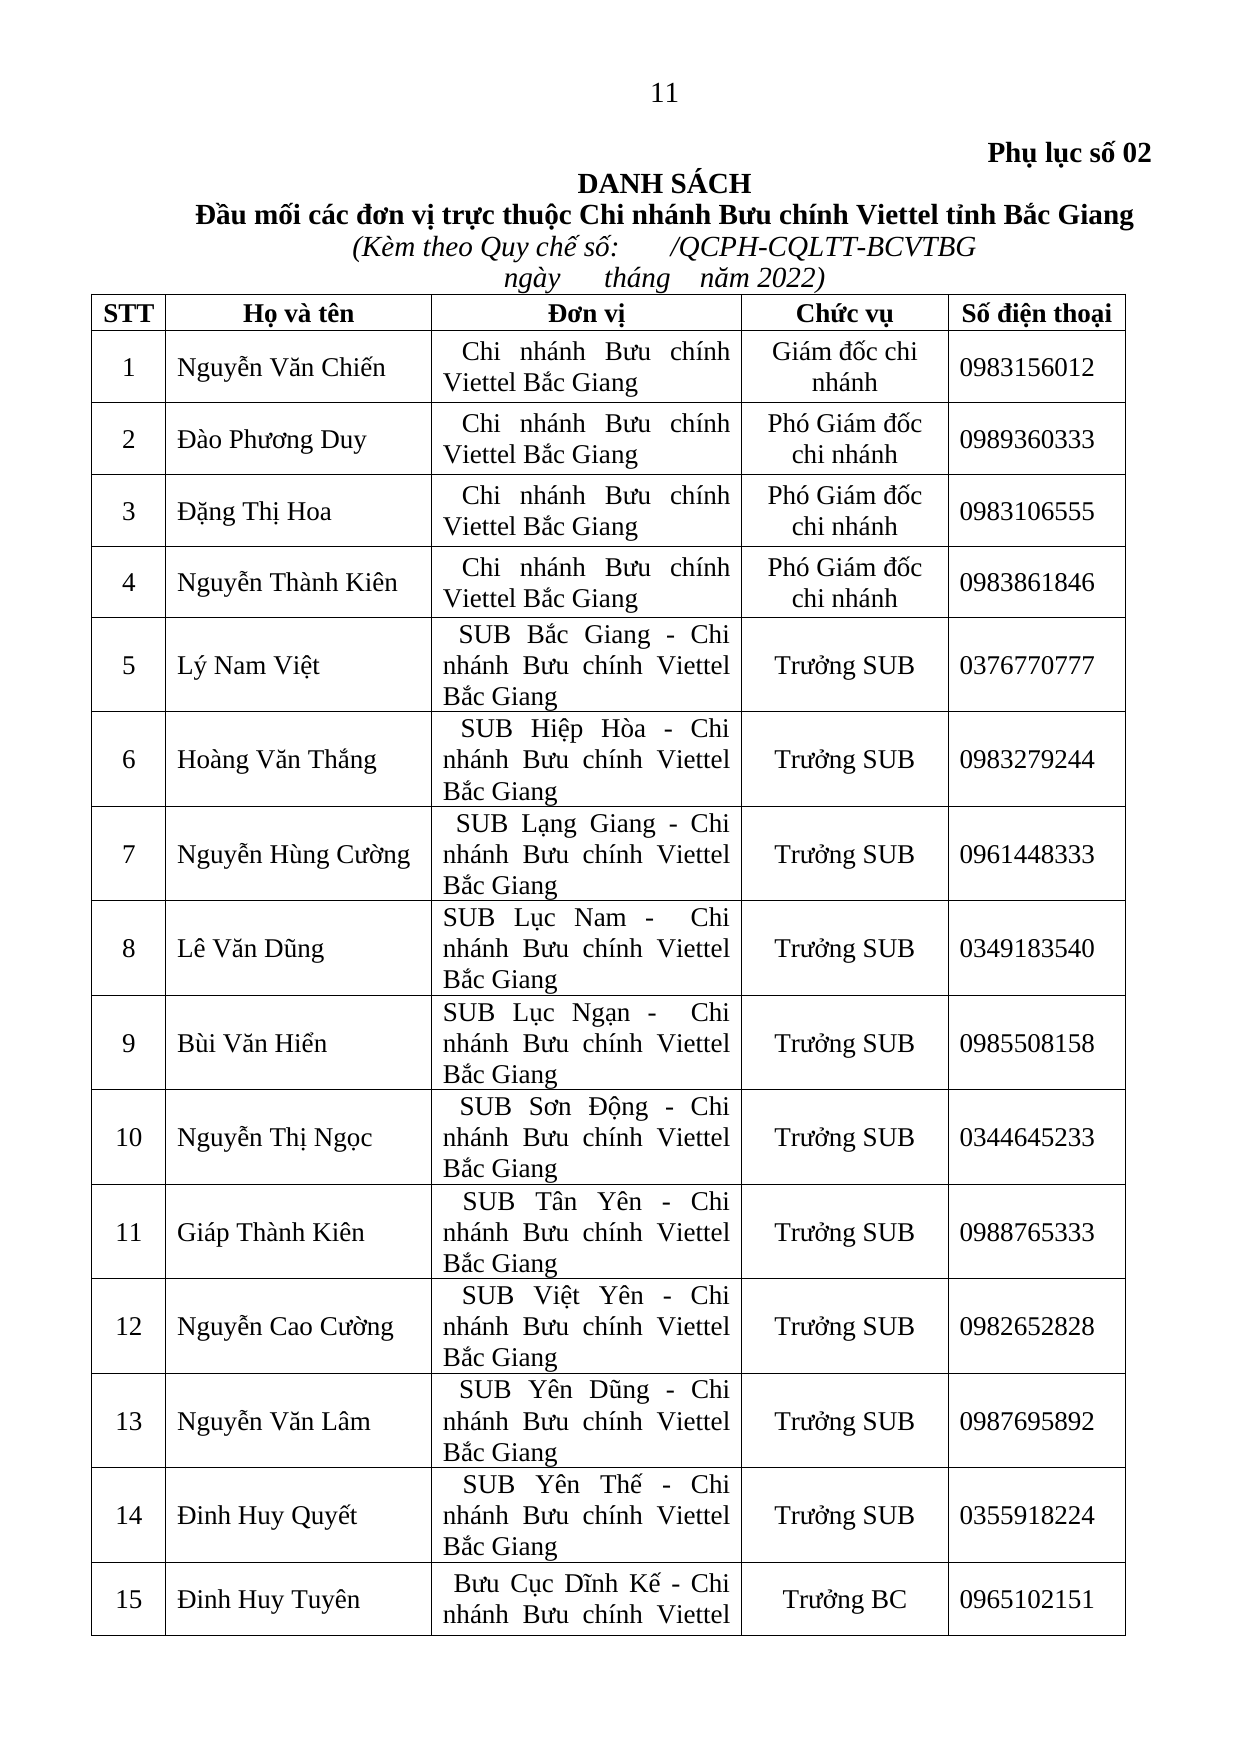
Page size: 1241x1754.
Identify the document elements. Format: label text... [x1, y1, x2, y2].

table_cell Phó Giám đốc chi nhánh [742, 475, 948, 546]
table_cell 4 [92, 547, 165, 617]
table_cell 0982652828 [949, 1279, 1125, 1373]
table_cell 0355918224 [949, 1468, 1125, 1562]
table_cell Nguyễn Hùng Cường [166, 807, 431, 900]
table_cell Chi nhánh Bưu chính Viettel Bắc Giang [432, 475, 741, 546]
table_cell SUB Yên Dũng - Chi nhánh Bưu chính Viettel Bắc Giang [432, 1374, 741, 1467]
table_cell 13 [92, 1374, 165, 1467]
table_cell 6 [92, 712, 165, 806]
table_cell SUB Tân Yên - Chi nhánh Bưu chính Viettel Bắc Giang [432, 1185, 741, 1278]
text DANH SÁCH [177, 168, 1152, 200]
table_cell SUB Việt Yên - Chi nhánh Bưu chính Viettel Bắc Giang [432, 1279, 741, 1373]
table_cell SUB Lạng Giang - Chi nhánh Bưu chính Viettel Bắc Giang [432, 807, 741, 900]
table_cell Trưởng BC [742, 1563, 948, 1635]
table_cell 15 [92, 1563, 165, 1635]
table_cell 9 [92, 996, 165, 1089]
table_cell SUB Bắc Giang - Chi nhánh Bưu chính Viettel Bắc Giang [432, 618, 741, 711]
table_cell 14 [92, 1468, 165, 1562]
table_cell Đinh Huy Quyết [166, 1468, 431, 1562]
text ngày tháng năm 2022) [177, 262, 1152, 293]
table_cell 0965102151 [949, 1563, 1125, 1635]
table_header Họ và tên [166, 295, 431, 330]
table_cell 0344645233 [949, 1090, 1125, 1184]
table_cell Trưởng SUB [742, 807, 948, 900]
table_cell Trưởng SUB [742, 618, 948, 711]
table_cell Lê Văn Dũng [166, 901, 431, 995]
table_cell Trưởng SUB [742, 901, 948, 995]
table_cell 0989360333 [949, 403, 1125, 474]
table_cell Đào Phương Duy [166, 403, 431, 474]
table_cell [432, 1563, 741, 1635]
table_cell SUB Yên Thế - Chi nhánh Bưu chính Viettel Bắc Giang [432, 1468, 741, 1562]
table_cell Trưởng SUB [742, 712, 948, 806]
table_cell Chi nhánh Bưu chính Viettel Bắc Giang [432, 331, 741, 402]
text Phụ lục số 02 [177, 137, 1152, 168]
table_cell SUB Lục Ngạn - Chi nhánh Bưu chính Viettel Bắc Giang [432, 996, 741, 1089]
table_cell SUB Hiệp Hòa - Chi nhánh Bưu chính Viettel Bắc Giang [432, 712, 741, 806]
table_cell 0983106555 [949, 475, 1125, 546]
table_cell 12 [92, 1279, 165, 1373]
table_cell Nguyễn Văn Lâm [166, 1374, 431, 1467]
table_cell Đặng Thị Hoa [166, 475, 431, 546]
table_cell 0983279244 [949, 712, 1125, 806]
table_cell 7 [92, 807, 165, 900]
table_cell SUB Lục Nam - Chi nhánh Bưu chính Viettel Bắc Giang [432, 901, 741, 995]
table_cell Nguyễn Thành Kiên [166, 547, 431, 617]
table_cell Hoàng Văn Thắng [166, 712, 431, 806]
table_header Chức vụ [742, 295, 948, 330]
table_cell 5 [92, 618, 165, 711]
table_cell 0983156012 [949, 331, 1125, 402]
table_cell SUB Sơn Động - Chi nhánh Bưu chính Viettel Bắc Giang [432, 1090, 741, 1184]
table_cell Phó Giám đốc chi nhánh [742, 403, 948, 474]
table_cell Trưởng SUB [742, 1374, 948, 1467]
table_cell Nguyễn Cao Cường [166, 1279, 431, 1373]
table_header Số điện thoại [949, 295, 1125, 330]
table_cell Phó Giám đốc chi nhánh [742, 547, 948, 617]
table_cell 0988765333 [949, 1185, 1125, 1278]
table_cell 0985508158 [949, 996, 1125, 1089]
table_cell 0961448333 [949, 807, 1125, 900]
table_cell Lý Nam Việt [166, 618, 431, 711]
table_cell 8 [92, 901, 165, 995]
table_cell 2 [92, 403, 165, 474]
table_cell Chi nhánh Bưu chính Viettel Bắc Giang [432, 403, 741, 474]
text Đầu mối các đơn vị trực thuộc Chi nhánh Bưu chính Viettel tỉnh Bắc Giang [177, 200, 1152, 231]
table_cell Giám đốc chi nhánh [742, 331, 948, 402]
table_cell 0349183540 [949, 901, 1125, 995]
table_cell Chi nhánh Bưu chính Viettel Bắc Giang [432, 547, 741, 617]
table_cell 3 [92, 475, 165, 546]
table_cell Nguyễn Văn Chiến [166, 331, 431, 402]
table_cell Trưởng SUB [742, 1468, 948, 1562]
table_cell 10 [92, 1090, 165, 1184]
table_cell Trưởng SUB [742, 1279, 948, 1373]
table_cell 0983861846 [949, 547, 1125, 617]
table_cell Đinh Huy Tuyên [166, 1563, 431, 1635]
table_cell Trưởng SUB [742, 996, 948, 1089]
table_cell 1 [92, 331, 165, 402]
table_cell Bùi Văn Hiển [166, 996, 431, 1089]
table_header STT [92, 295, 165, 330]
table_cell Nguyễn Thị Ngọc [166, 1090, 431, 1184]
table_cell 11 [92, 1185, 165, 1278]
table_cell Trưởng SUB [742, 1090, 948, 1184]
table_cell 0376770777 [949, 618, 1125, 711]
table_cell 0987695892 [949, 1374, 1125, 1467]
table_cell Trưởng SUB [742, 1185, 948, 1278]
table_cell Giáp Thành Kiên [166, 1185, 431, 1278]
text (Kèm theo Quy chế số: /QCPH-CQLTT-BCVTBG [177, 231, 1152, 262]
table_header Đơn vị [432, 295, 741, 330]
